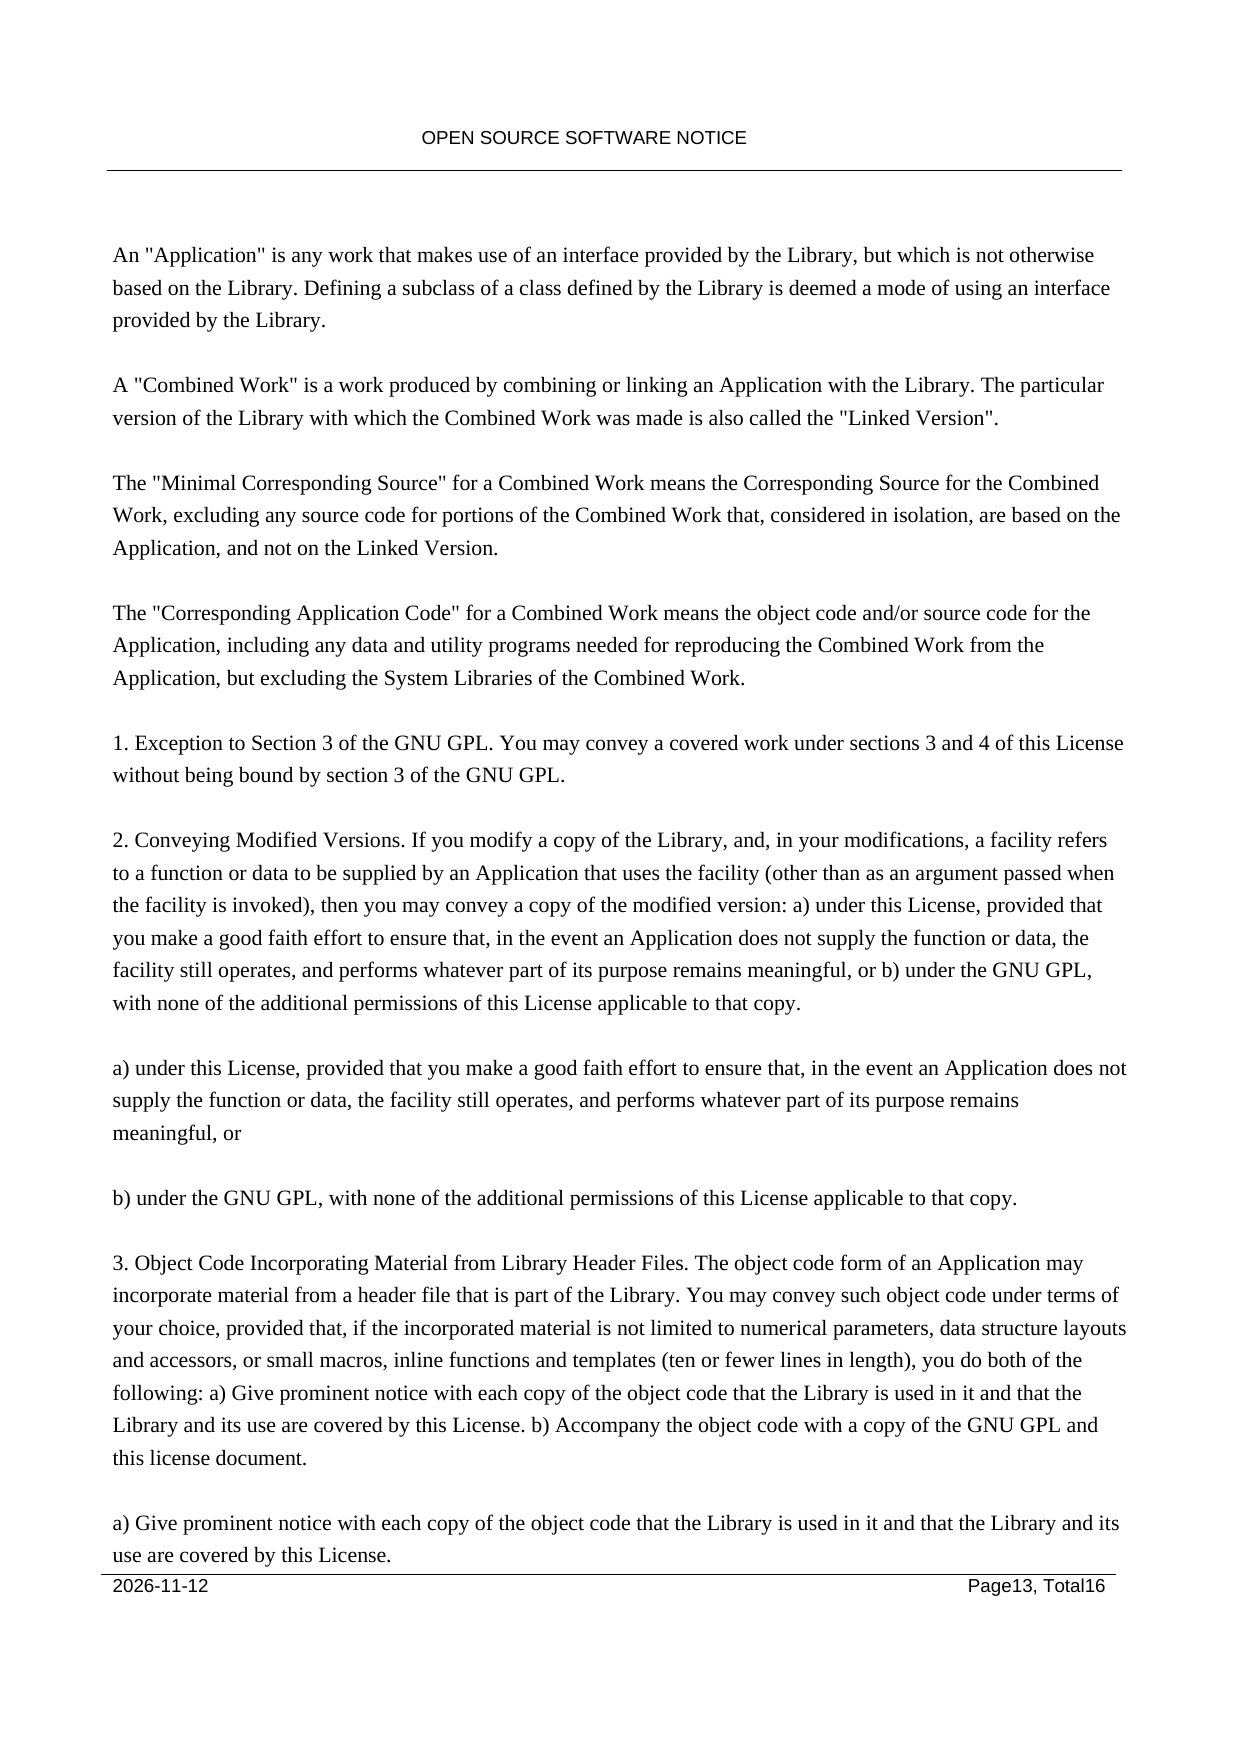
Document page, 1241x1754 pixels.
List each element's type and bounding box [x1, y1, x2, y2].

text [112, 206, 1128, 1571]
